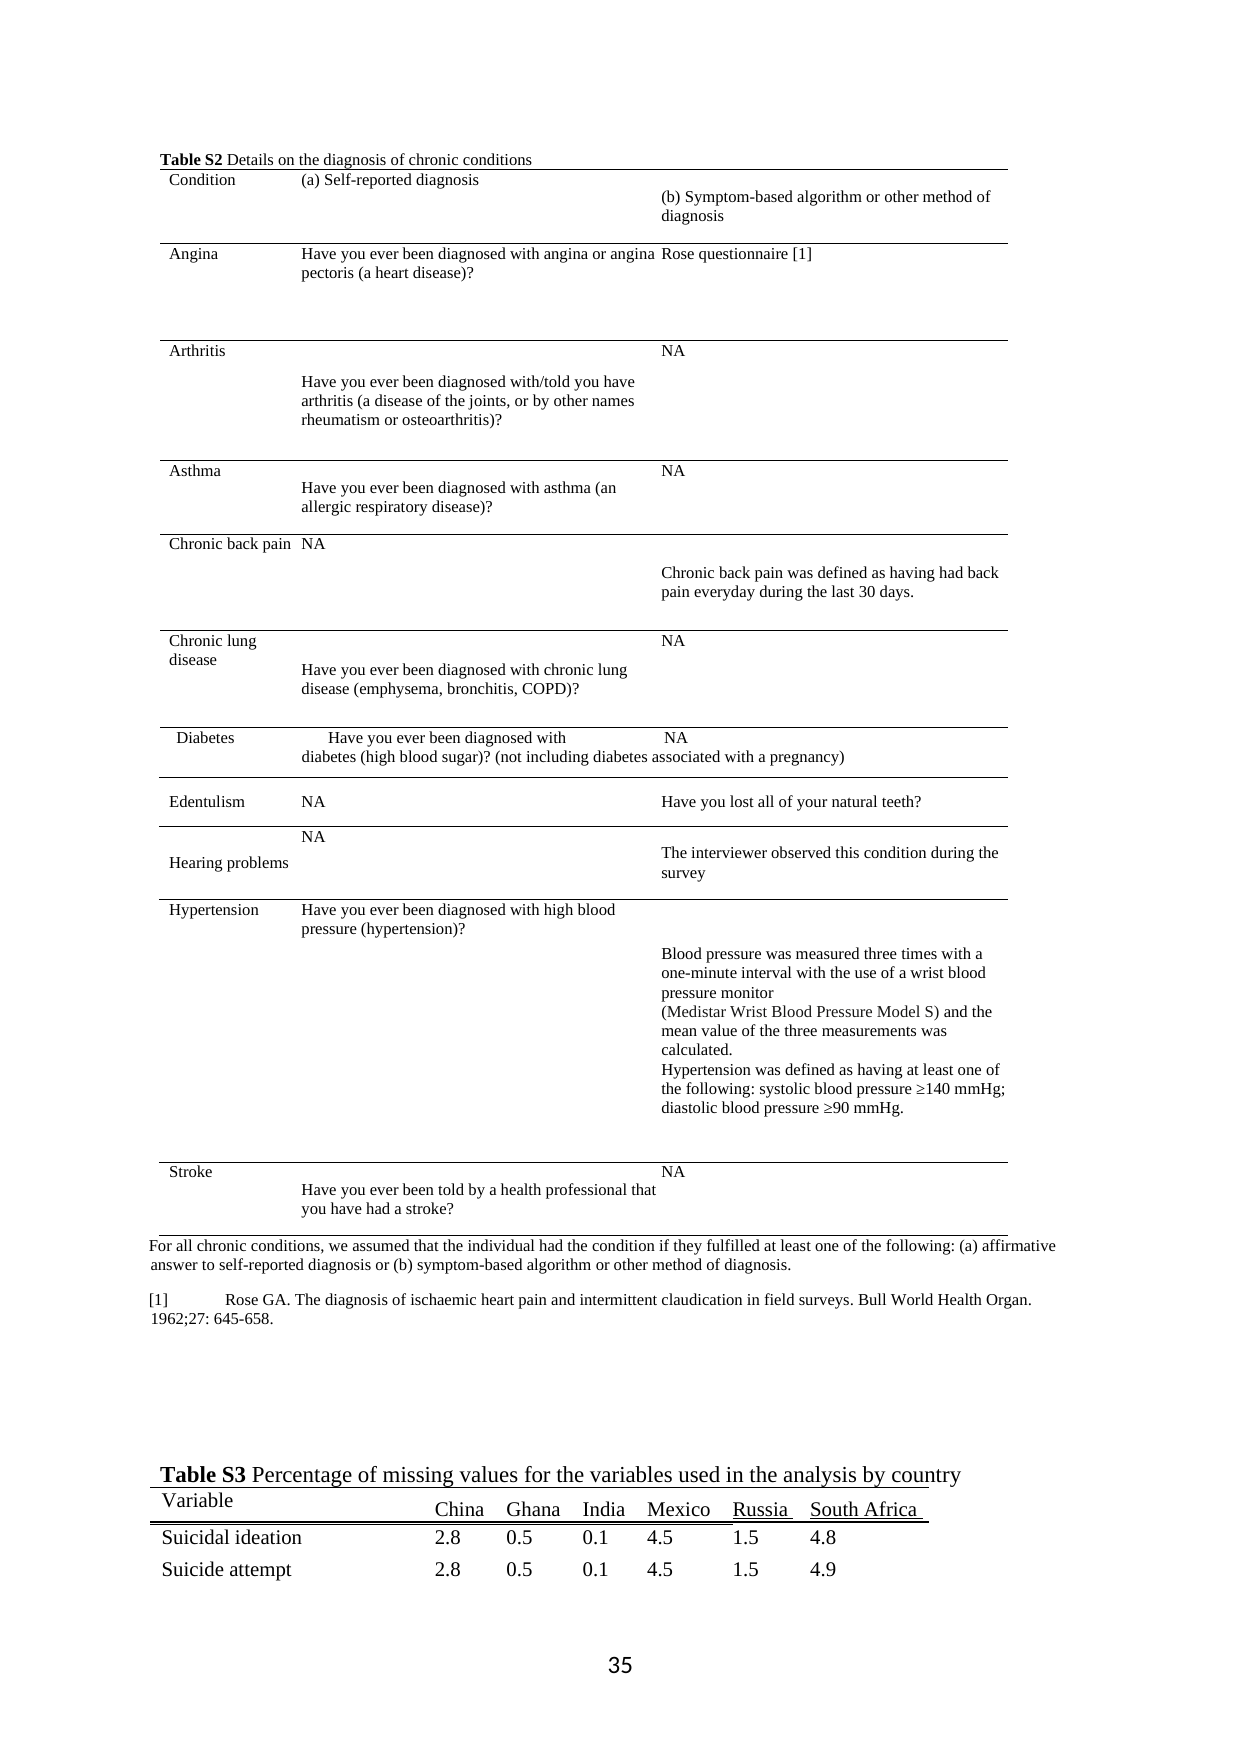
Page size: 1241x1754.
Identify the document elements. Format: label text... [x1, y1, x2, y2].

table_cell 0.5 [506, 1525, 582, 1557]
table_header Ghana [506, 1488, 582, 1521]
table_header Russia [733, 1488, 810, 1521]
table_cell Chronic back pain [160, 535, 301, 630]
table_cell 4.5 [647, 1525, 732, 1557]
table_cell Angina [160, 244, 301, 340]
table_header NA [301, 778, 661, 826]
table_header (b) Symptom-based algorithm or other method of diagnosis [661, 170, 1007, 242]
table_header Mexico [647, 1488, 732, 1521]
table_cell Hearing problems [159, 827, 301, 899]
table_cell NA [661, 631, 1007, 727]
table_header South Africa [810, 1488, 929, 1521]
table_cell NA [661, 341, 1007, 460]
table_cell Hypertension [159, 900, 301, 1162]
table_cell Asthma [160, 461, 301, 533]
table_header India [583, 1488, 647, 1521]
table_cell Have you ever been diagnosed with angina or angina pectoris (a heart disease)? [301, 244, 661, 340]
table_cell The interviewer observed this condition during the survey [661, 827, 1007, 899]
table_cell Suicidal ideation [150, 1525, 434, 1557]
table_cell Arthritis [160, 341, 301, 460]
table_cell 4.9 [810, 1558, 929, 1588]
table_cell Have you ever been diagnosed with high blood pressure (hypertension)? [301, 900, 661, 1162]
text diabetes (high blood sugar)? (not including diabetes associated with a pregnancy) [301, 747, 894, 766]
text [1] Rose GA. The diagnosis of ischaemic heart pain and intermittent claudication in field surveys. Bull World Health Organ. 1962;27: 645-658. [148, 1290, 1091, 1328]
table_cell NA [661, 461, 1007, 533]
table_header China [435, 1488, 506, 1521]
table_cell Blood pressure was measured three times with a one-minute interval with the use of a wrist blood pressure monitor (Medistar Wrist Blood Pressure Model S) and the mean value of the three measurements was calculated. Hypertension was defined as having at least one of the following: systolic blood pressure ≥140 mmHg; diastolic blood pressure ≥90 mmHg. [661, 900, 1007, 1162]
text For all chronic conditions, we assumed that the individual had the condition if they fulfilled at least one of the following: (a) affirmative answer to self-reported diagnosis or (b) symptom-based algorithm or other method of diagnosis. [148, 1235, 1091, 1274]
table_cell Stroke [159, 1163, 301, 1235]
table_header Have you lost all of your natural teeth? [661, 778, 1007, 826]
table_cell Chronic lung disease [160, 631, 301, 727]
text Diabetes Have you ever been diagnosed with NA [150, 728, 1090, 747]
text Table S2 Details on the diagnosis of chronic conditions [160, 150, 1090, 169]
table_cell Rose questionnaire [1] [661, 244, 1007, 340]
table_cell 2.8 [435, 1558, 506, 1588]
table_cell 0.1 [583, 1525, 647, 1557]
table_cell Chronic back pain was defined as having had back pain everyday during the last 30 days. [661, 535, 1007, 630]
table_header Edentulism [159, 778, 301, 826]
table_cell 2.8 [435, 1525, 506, 1557]
table_cell 1.5 [733, 1558, 810, 1588]
table_cell 4.8 [810, 1523, 929, 1557]
table_cell NA [301, 535, 661, 630]
table_cell Have you ever been diagnosed with asthma (an allergic respiratory disease)? [301, 461, 661, 533]
table_cell Suicide attempt [150, 1558, 434, 1588]
table_header (a) Self-reported diagnosis [301, 170, 661, 242]
table_header Variable [150, 1488, 434, 1521]
table_cell NA [661, 1163, 1007, 1235]
table_cell 1.5 [733, 1523, 810, 1557]
table_cell 0.5 [506, 1558, 582, 1588]
table_cell 4.5 [647, 1558, 732, 1588]
table_cell Have you ever been diagnosed with chronic lung disease (emphysema, bronchitis, COPD)? [301, 631, 661, 727]
table_cell Have you ever been told by a health professional that you have had a stroke? [301, 1163, 661, 1235]
table_header Condition [160, 170, 301, 242]
table_cell 0.1 [583, 1558, 647, 1588]
table_cell NA [301, 827, 661, 899]
table_cell Have you ever been diagnosed with/told you have arthritis (a disease of the joints, or by other names rheumatism or osteoarthritis)? [301, 341, 661, 460]
text Table S3 Percentage of missing values for the variables used in the analysis by country [160, 1461, 1090, 1487]
